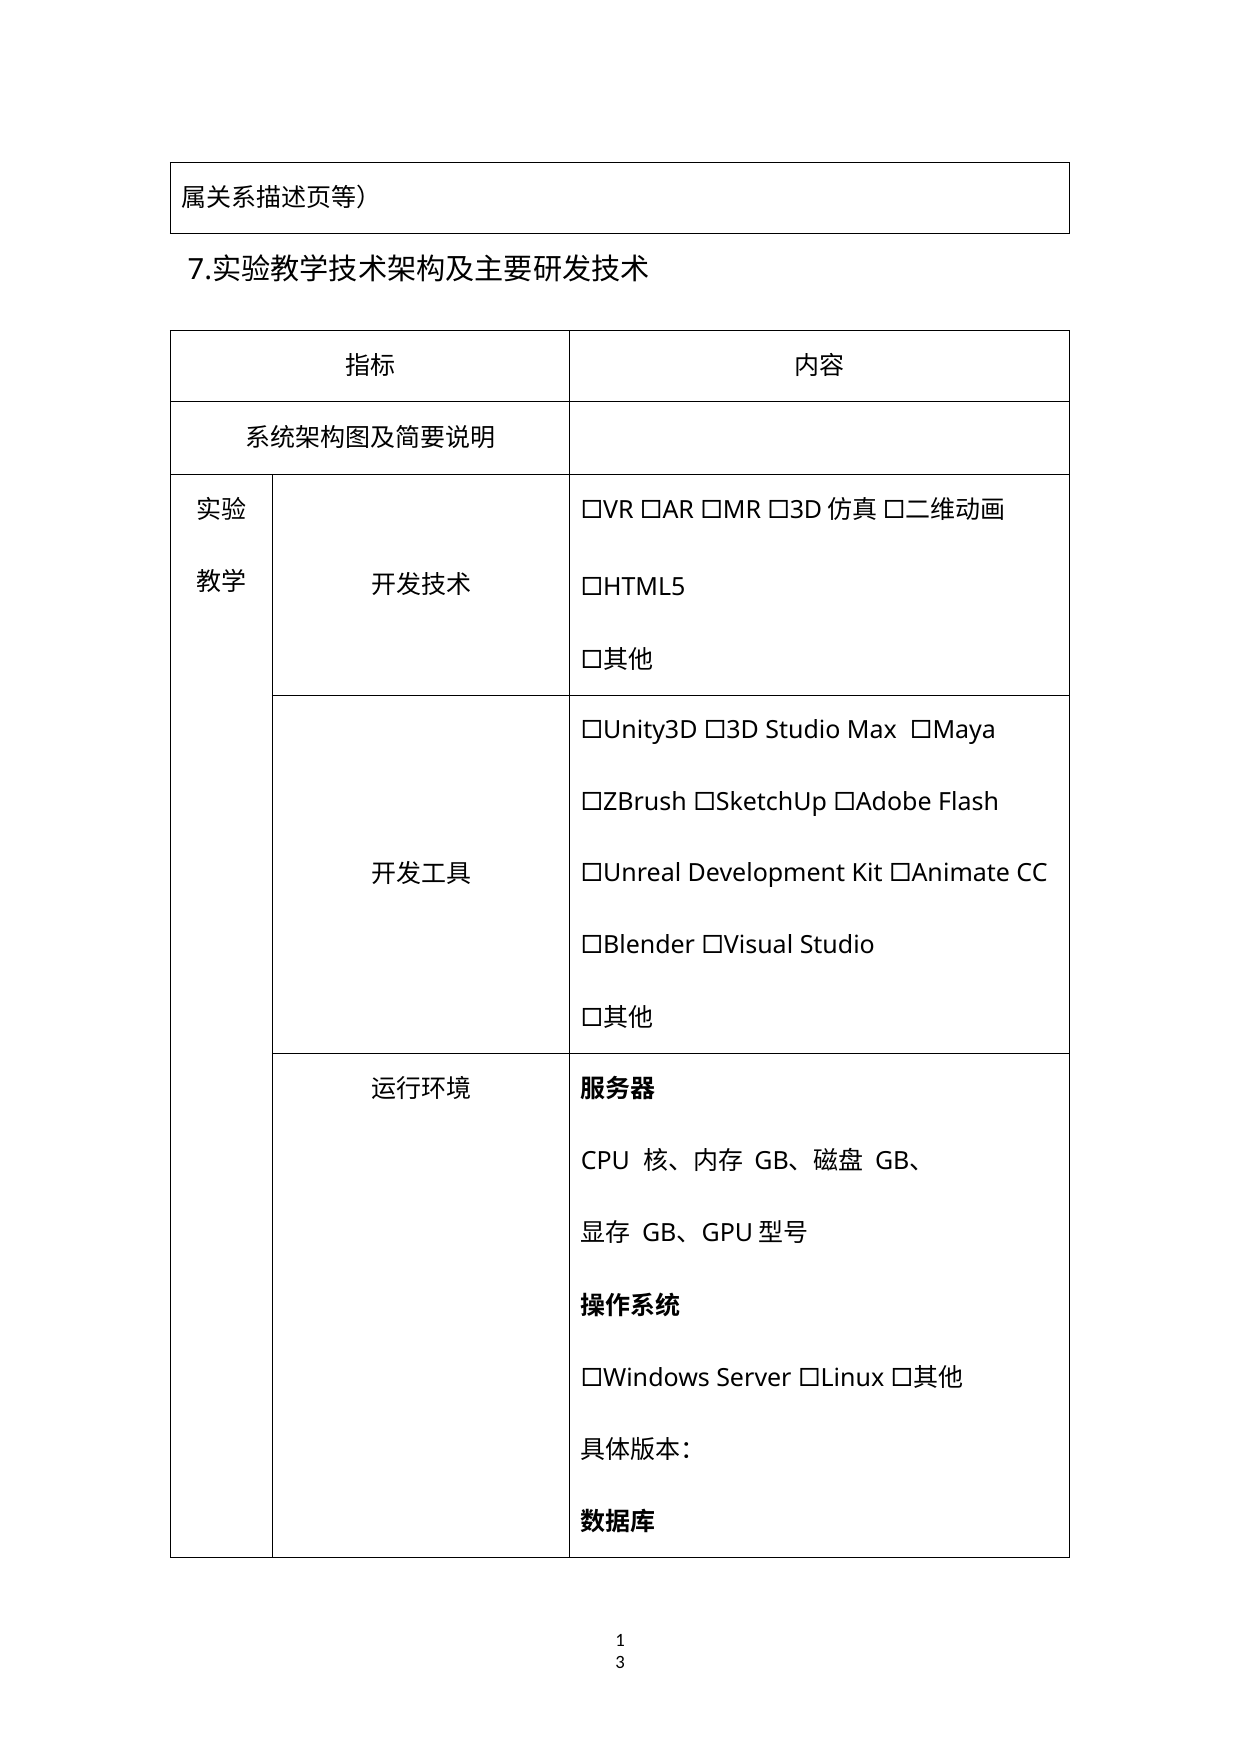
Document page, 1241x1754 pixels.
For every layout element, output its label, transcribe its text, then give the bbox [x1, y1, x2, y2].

table_header 指标 [171, 331, 569, 401]
table_cell VR AR MR 3D仿真 二维动画HTML5 其他 [570, 475, 1069, 695]
table_cell [570, 402, 1069, 474]
table_cell 开发技术 [273, 475, 569, 695]
table_cell Unity3D 3D Studio Max Maya ZBrush SketchUp Adobe Flash Unreal Development Kit Animate CC Blender Visual Studio 其他 [570, 696, 1069, 1053]
text 7.实验教学技术架构及主要研发技术 [187, 234, 1053, 299]
table_cell 系统架构图及简要说明 [171, 402, 569, 474]
table_cell 运行环境 [273, 1054, 569, 1557]
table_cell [171, 163, 1069, 233]
table_cell 实验 教学 [171, 475, 272, 1557]
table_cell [570, 1054, 1069, 1557]
table_cell 开发工具 [273, 696, 569, 1053]
table_header 内容 [570, 331, 1069, 401]
